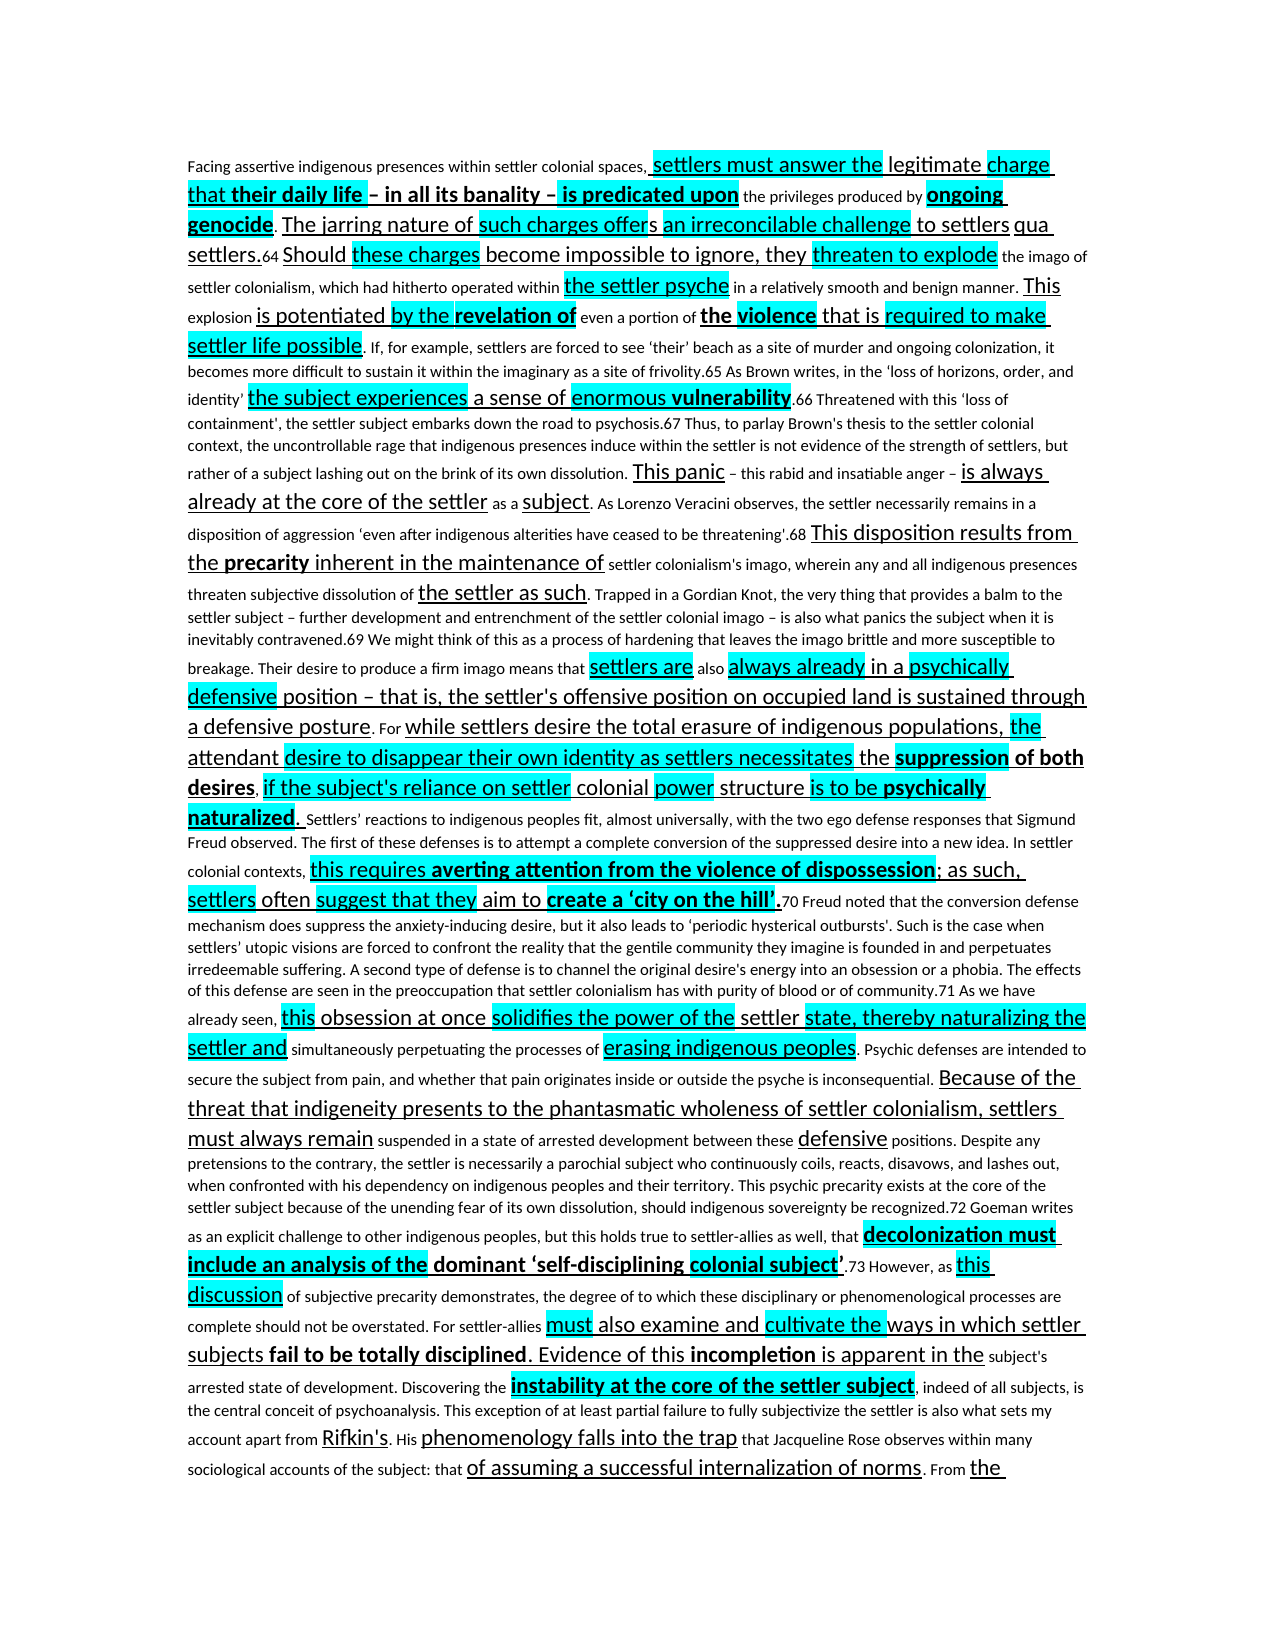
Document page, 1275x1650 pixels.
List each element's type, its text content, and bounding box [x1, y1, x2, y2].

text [187, 707, 1087, 1481]
